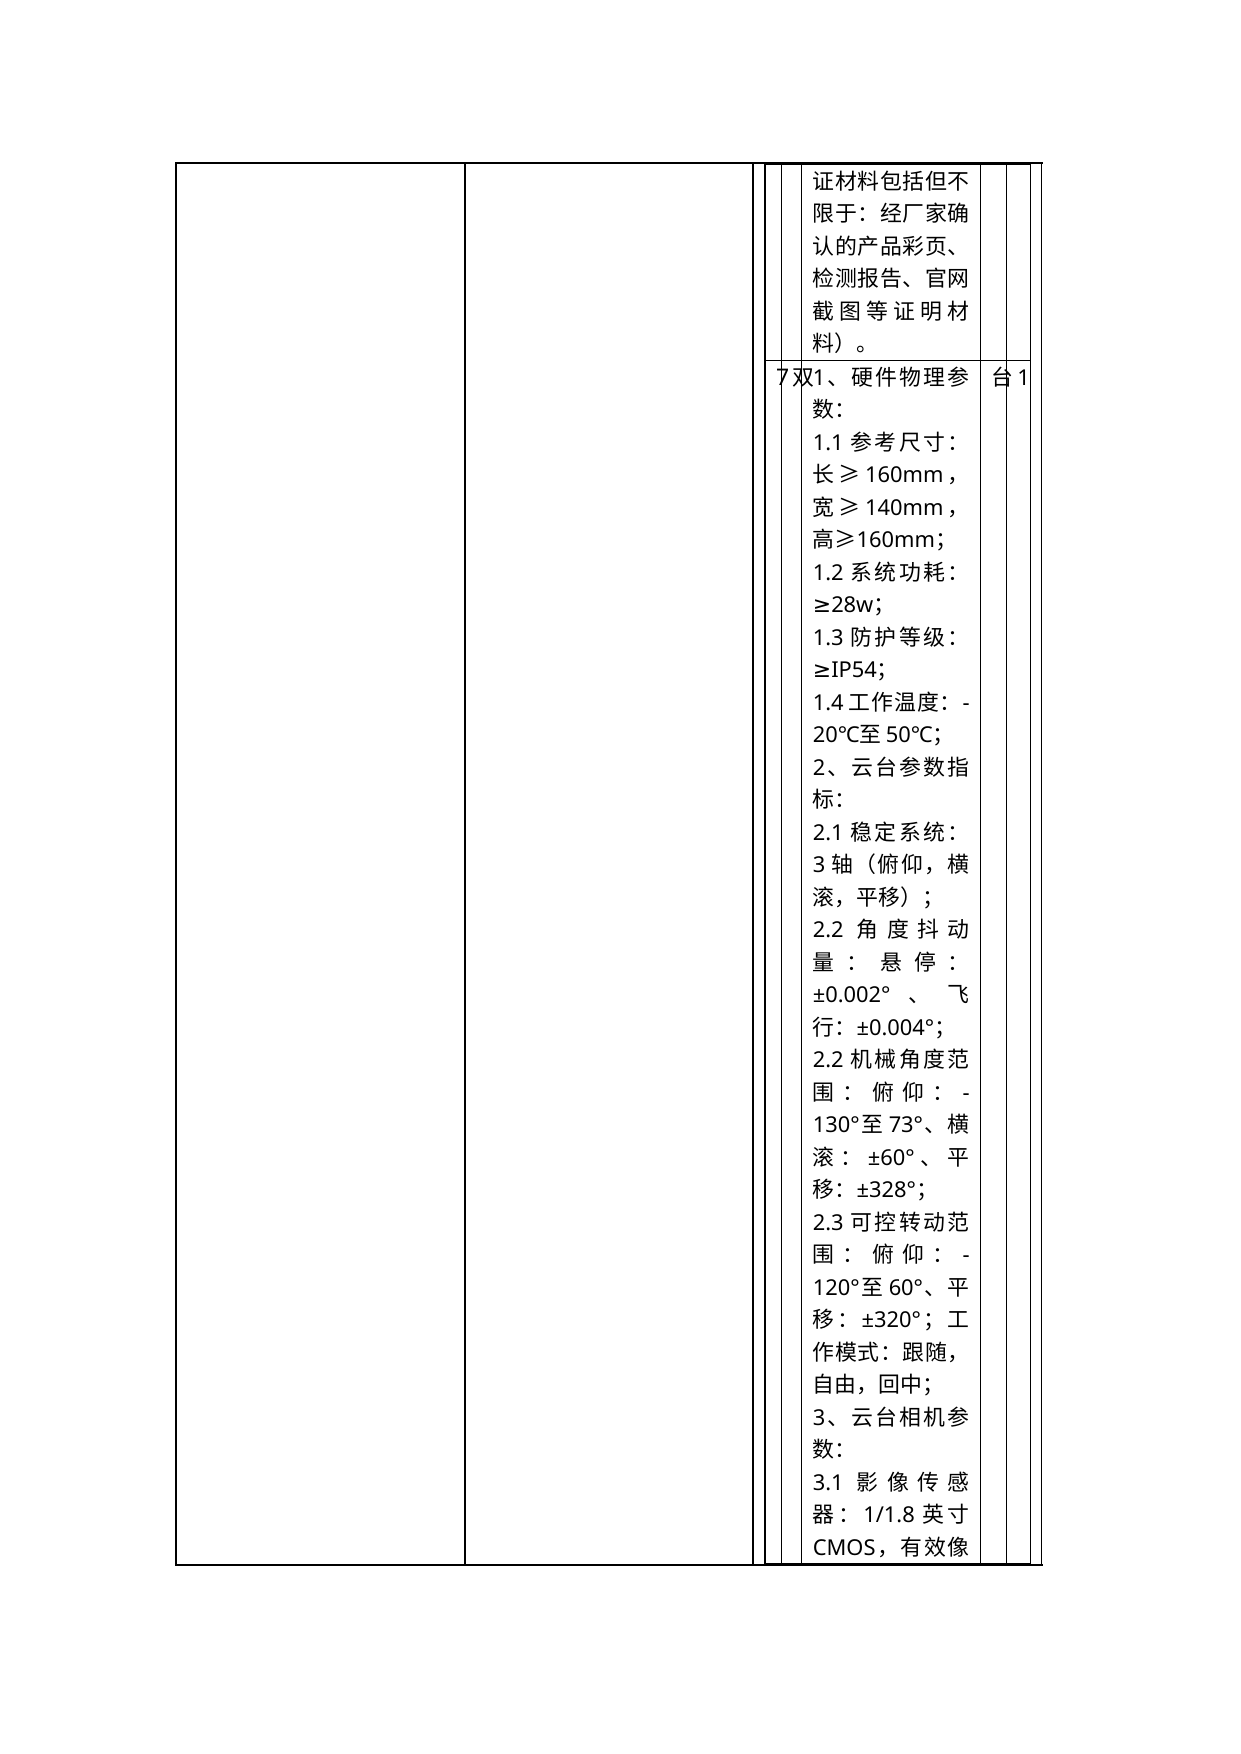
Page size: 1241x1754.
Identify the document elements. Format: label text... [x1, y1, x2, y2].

table_cell [766, 361, 781, 1563]
table_cell [981, 165, 1006, 360]
table_cell [802, 361, 980, 1563]
table_cell [1031, 164, 1041, 1564]
table_cell [1007, 165, 1030, 360]
table_cell [802, 165, 980, 360]
table_cell [1007, 361, 1030, 1563]
table_cell [782, 165, 801, 360]
table_cell [981, 361, 1006, 1563]
table_cell [754, 164, 764, 1564]
table_cell [766, 165, 781, 360]
table_cell 1 [177, 164, 464, 1564]
table_cell [782, 361, 801, 1563]
table_cell ★ [466, 164, 752, 1564]
